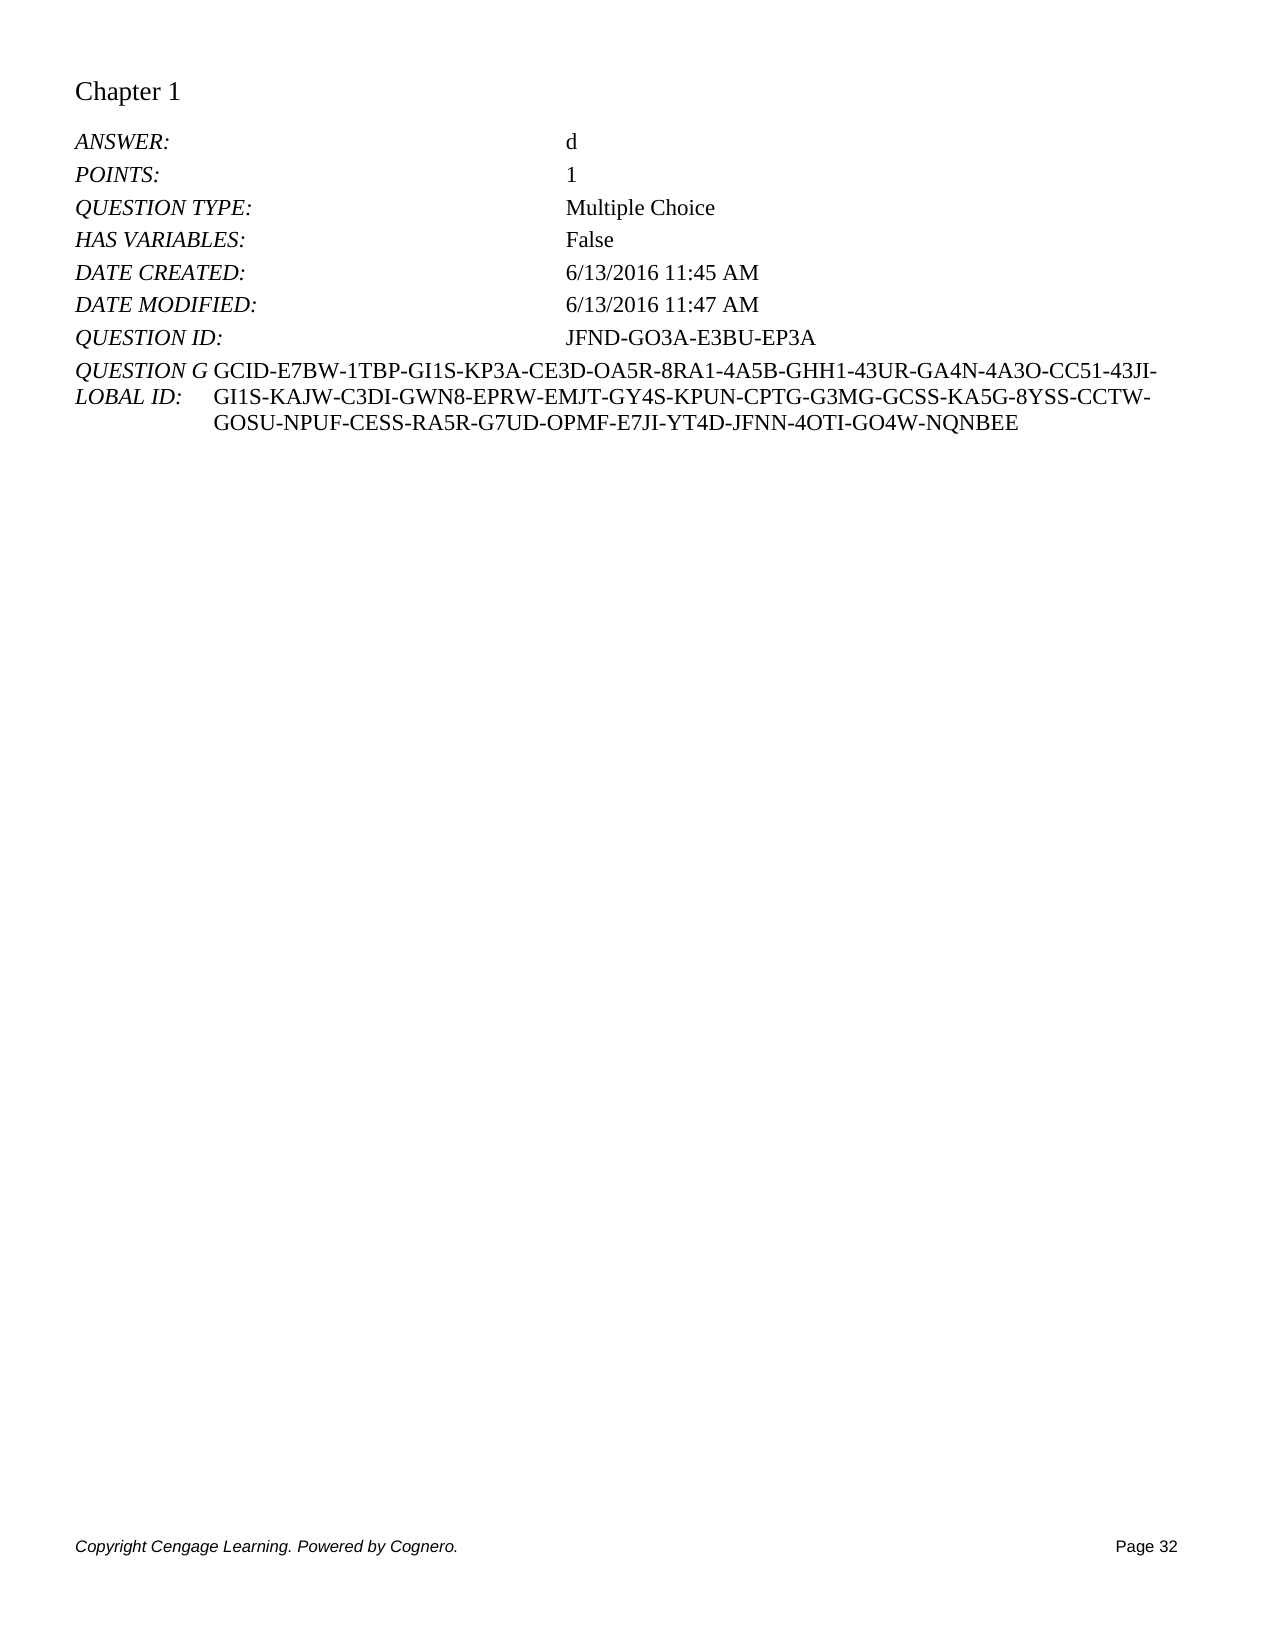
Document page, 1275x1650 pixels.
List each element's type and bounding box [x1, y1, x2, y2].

table_header [75, 125, 1200, 439]
